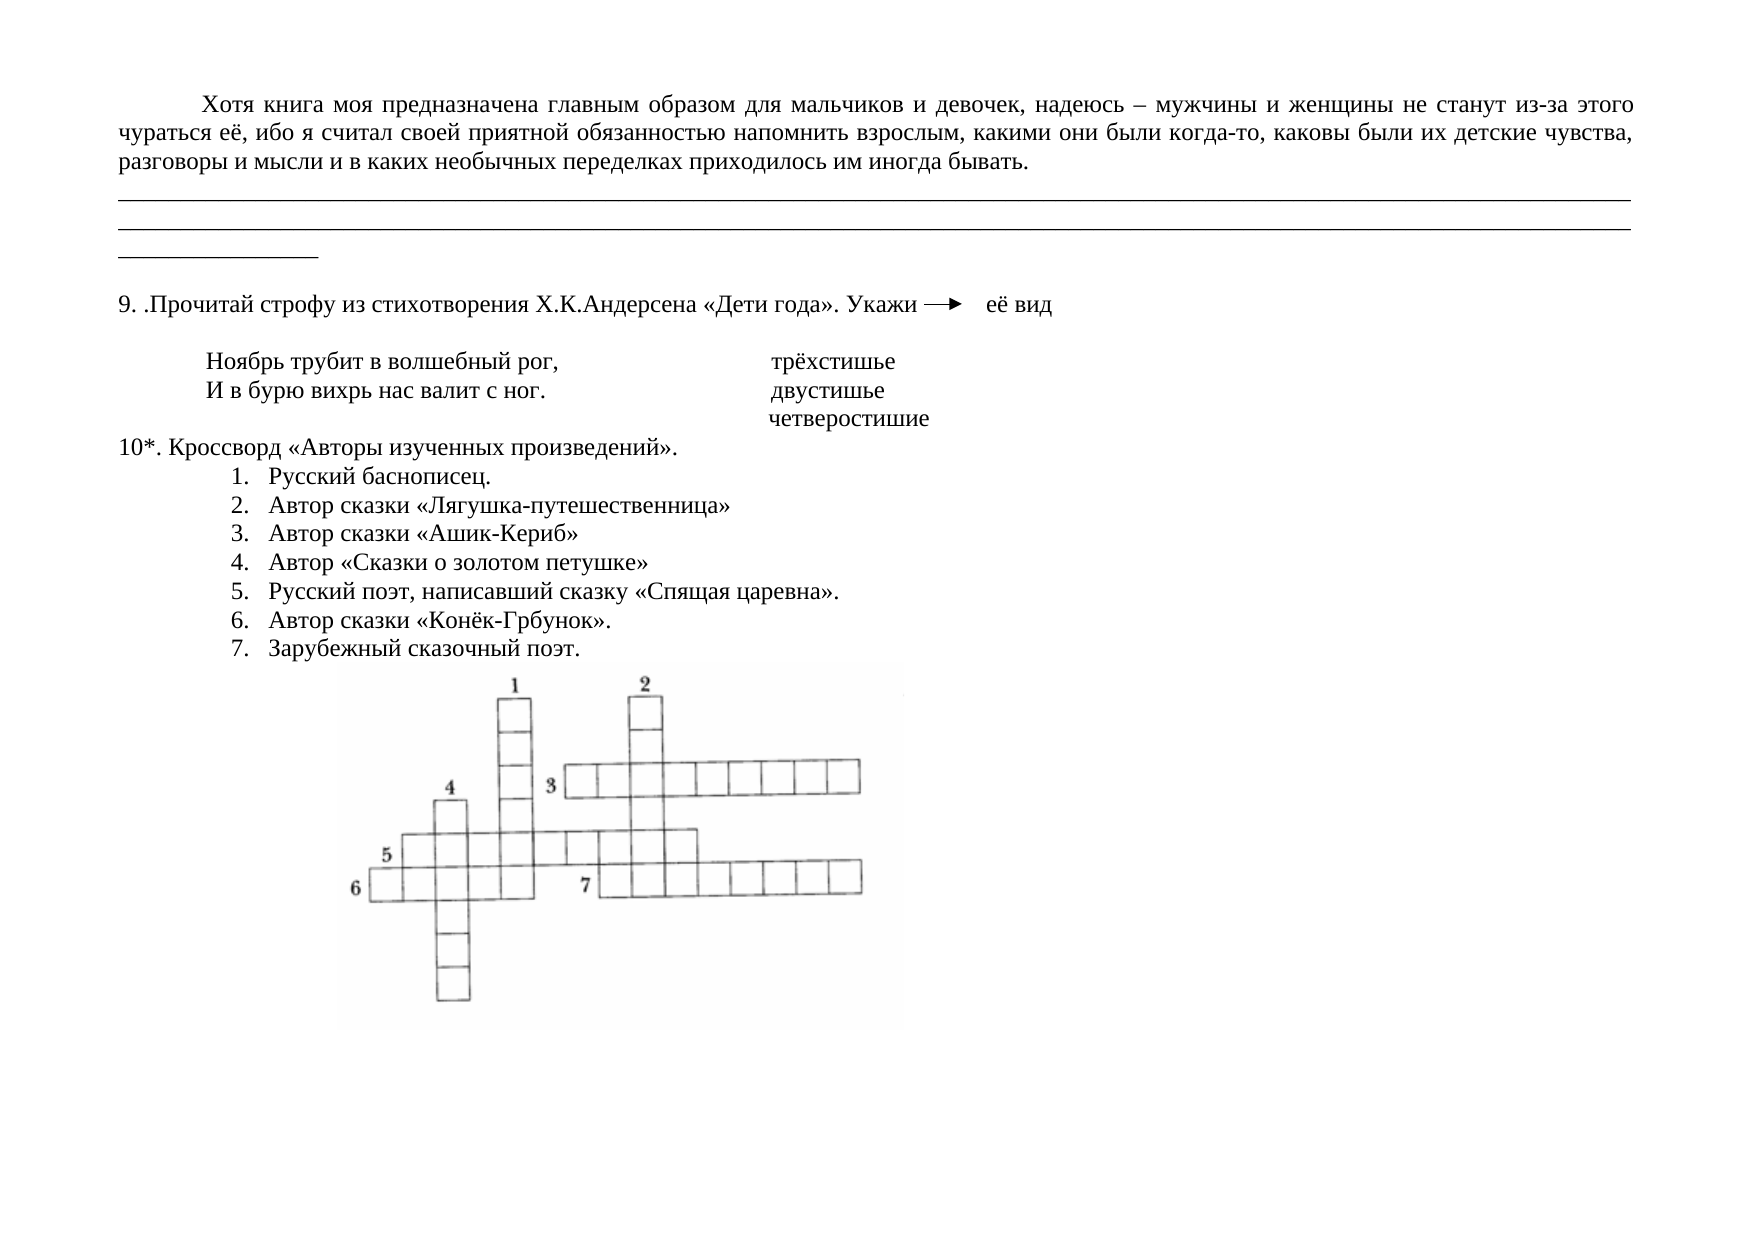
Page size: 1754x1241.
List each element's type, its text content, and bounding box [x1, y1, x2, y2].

text 9. .Прочитай строфу из стихотворения Х.К.Андерсена «Дети года». Укажи её вид [118, 289, 1636, 318]
list Русский баснописец. [231, 461, 1636, 490]
list Автор сказки «Ашик-Кериб» [231, 518, 1636, 547]
picture [336, 662, 905, 1030]
list Автор сказки «Конёк-Грбунок». [231, 605, 1636, 633]
text четверостишие [118, 403, 1636, 432]
text Хотя книга моя предназначена главным образом для мальчиков и девочек, надеюсь – мужчины и женщины не станут из-за этого чураться её, ибо я считал своей приятной обязанностью напомнить взрослым, какими они были когда-то, каковы были их детские чувства, разговоры и мысли и в каких необычных переделках приходилось им иногда бывать. [118, 89, 1636, 175]
list Русский поэт, написавший сказку «Спящая царевна». [231, 576, 1636, 605]
text И в бурю вихрь нас валит с ног. двустишье [118, 375, 1636, 403]
text Ноябрь трубит в волшебный рог, трёхстишье [118, 346, 1636, 375]
text 10*. Кроссворд «Авторы изученных произведений». [118, 432, 1636, 461]
text __________________________________________________________________________________________________________________________________________________________________________________________________________________________________________________________________ [118, 175, 1636, 261]
list Автор «Сказки о золотом петушке» [231, 547, 1636, 576]
list Автор сказки «Лягушка-путешественница» [231, 490, 1636, 518]
list Зарубежный сказочный поэт. [231, 633, 1636, 662]
